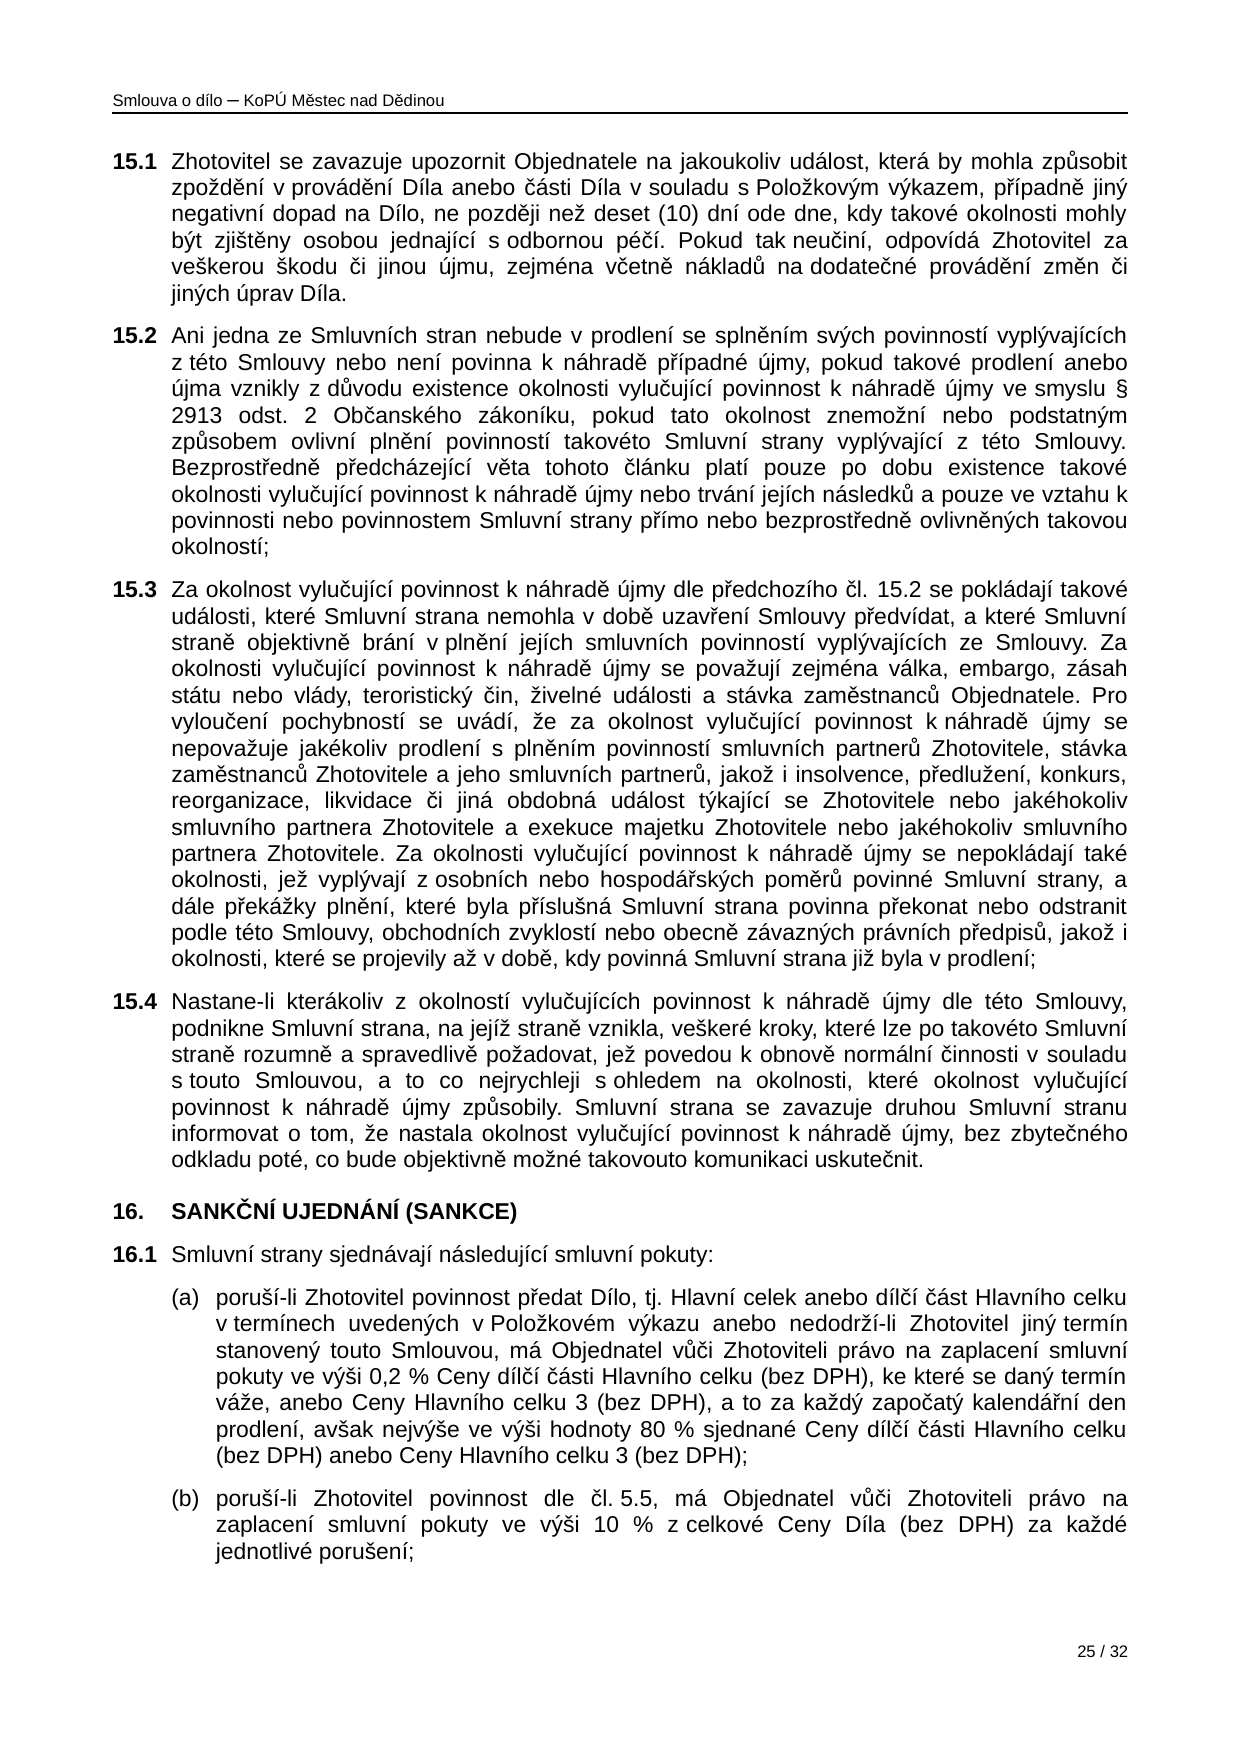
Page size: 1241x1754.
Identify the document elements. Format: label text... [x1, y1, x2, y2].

list poruší-li Zhotovitel povinnost předat Dílo, tj. Hlavní celek anebo dílčí část Hlavního celku v termínech uvedených v Položkovém výkazu anebo nedodrží-li Zhotovitel jiný termín stanovený touto Smlouvou, má Objednatel vůči Zhotoviteli právo na zaplacení smluvní pokuty ve výši 0,2 % Ceny dílčí části Hlavního celku (bez DPH), ke které se daný termín váže, anebo Ceny Hlavního celku 3 (bez DPH), a to za každý započatý kalendářní den prodlení, avšak nejvýše ve výši hodnoty 80 % sjednané Ceny dílčí části Hlavního celku (bez DPH) anebo Ceny Hlavního celku 3 (bez DPH); [171, 1284, 1128, 1468]
text Nastane-li kterákoliv z okolností vylučujících povinnost k náhradě újmy dle této Smlouvy, podnikne Smluvní strana, na jejíž straně vznikla, veškeré kroky, které lze po takovéto Smluvní straně rozumně a spravedlivě požadovat, jež povedou k obnově normální činnosti v souladu s touto Smlouvou, a to co nejrychleji s ohledem na okolnosti, které okolnost vylučující povinnost k náhradě újmy způsobily. Smluvní strana se zavazuje druhou Smluvní stranu informovat o tom, že nastala okolnost vylučující povinnost k náhradě újmy, bez zbytečného odkladu poté, co bude objektivně možné takovouto komunikaci uskutečnit. [112, 988, 1128, 1173]
text Sankční ujednání (SANKCE) [112, 1198, 1128, 1224]
text Smluvní strany sjednávají následující smluvní pokuty: [112, 1241, 1128, 1267]
text Za okolnost vylučující povinnost k náhradě újmy dle předchozího čl. 15.2 se pokládají takové události, které Smluvní strana nemohla v době uzavření Smlouvy předvídat, a které Smluvní straně objektivně brání v plnění jejích smluvních povinností vyplývajících ze Smlouvy. Za okolnosti vylučující povinnost k náhradě újmy se považují zejména válka, embargo, zásah státu nebo vlády, teroristický čin, živelné události a stávka zaměstnanců Objednatele. Pro vyloučení pochybností se uvádí, že za okolnost vylučující povinnost k náhradě újmy se nepovažuje jakékoliv prodlení s plněním povinností smluvních partnerů Zhotovitele, stávka zaměstnanců Zhotovitele a jeho smluvních partnerů, jakož i insolvence, předlužení, konkurs, reorganizace, likvidace či jiná obdobná událost týkající se Zhotovitele nebo jakéhokoliv smluvního partnera Zhotovitele a exekuce majetku Zhotovitele nebo jakéhokoliv smluvního partnera Zhotovitele. Za okolnosti vylučující povinnost k náhradě újmy se nepokládají také okolnosti, jež vyplývají z osobních nebo hospodářských poměrů povinné Smluvní strany, a dále překážky plnění, které byla příslušná Smluvní strana povinna překonat nebo odstranit podle této Smlouvy, obchodních zvyklostí nebo obecně závazných právních předpisů, jakož i okolnosti, které se projevily až v době, kdy povinná Smluvní strana již byla v prodlení; [112, 576, 1128, 972]
text Zhotovitel se zavazuje upozornit Objednatele na jakoukoliv událost, která by mohla způsobit zpoždění v provádění Díla anebo části Díla v souladu s Položkovým výkazem, případně jiný negativní dopad na Dílo, ne později než deset (10) dní ode dne, kdy takové okolnosti mohly být zjištěny osobou jednající s odbornou péčí. Pokud tak neučiní, odpovídá Zhotovitel za veškerou škodu či jinou újmu, zejména včetně nákladů na dodatečné provádění změn či jiných úprav Díla. [112, 148, 1128, 306]
text Ani jedna ze Smluvních stran nebude v prodlení se splněním svých povinností vyplývajících z této Smlouvy nebo není povinna k náhradě případné újmy, pokud takové prodlení anebo újma vznikly z důvodu existence okolnosti vylučující povinnost k náhradě újmy ve smyslu § 2913 odst. 2 Občanského zákoníku, pokud tato okolnost znemožní nebo podstatným způsobem ovlivní plnění povinností takovéto Smluvní strany vyplývající z této Smlouvy. Bezprostředně předcházející věta tohoto článku platí pouze po dobu existence takové okolnosti vylučující povinnost k náhradě újmy nebo trvání jejích následků a pouze ve vztahu k povinnosti nebo povinnostem Smluvní strany přímo nebo bezprostředně ovlivněných takovou okolností; [112, 322, 1128, 560]
list poruší-li Zhotovitel povinnost dle čl. 5.5, má Objednatel vůči Zhotoviteli právo na zaplacení smluvní pokuty ve výši 10 % z celkové Ceny Díla (bez DPH) za každé jednotlivé porušení; [171, 1485, 1128, 1564]
